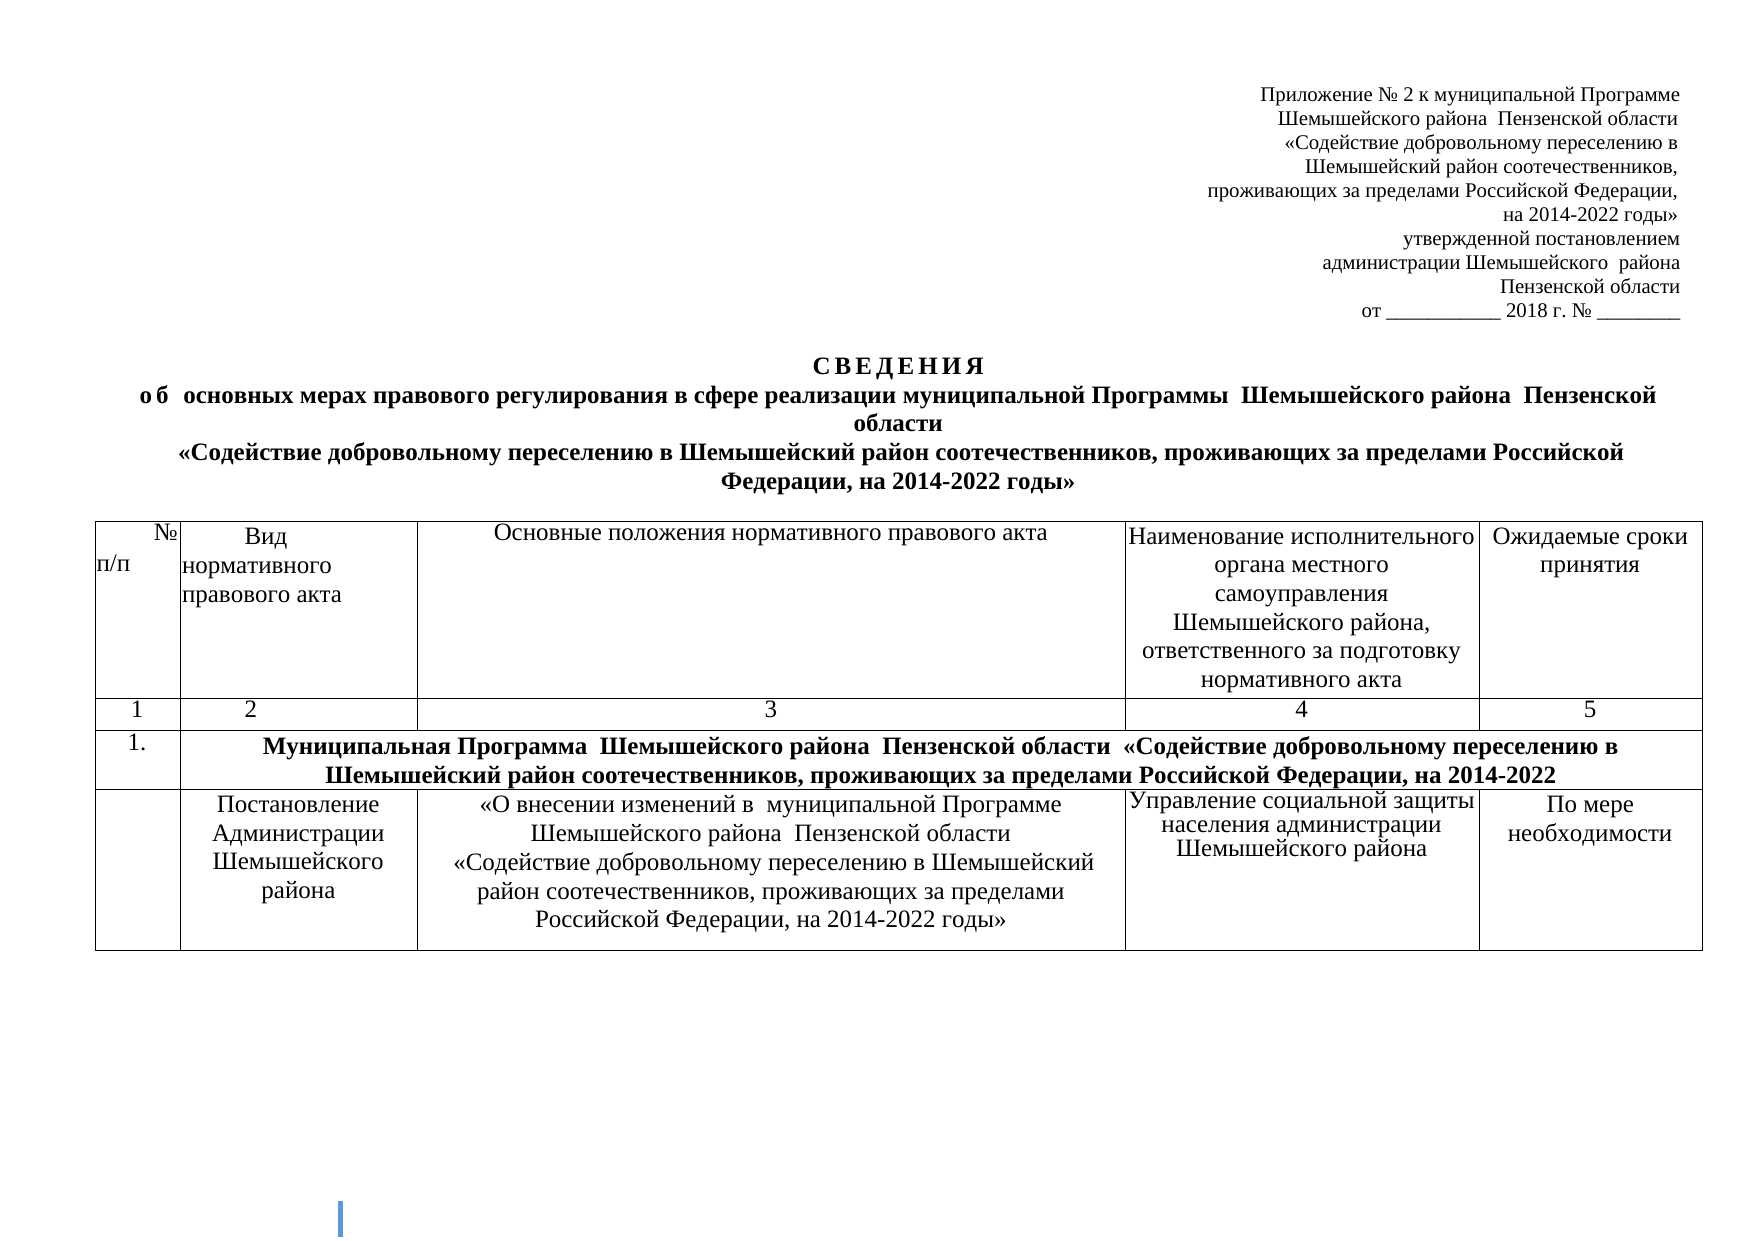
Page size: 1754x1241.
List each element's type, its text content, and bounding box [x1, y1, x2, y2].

text Приложение № 2 к муниципальной Программе [192, 82, 1680, 106]
table_cell «О внесении изменений в муниципальной Программе Шемышейского района Пензенской области «Содействие добровольному переселению в Шемышейский район соотечественников, проживающих за пределами Российской Федерации, на 2014-2022 годы» [418, 790, 1125, 950]
text Шемышейский район соотечественников, [118, 154, 1678, 178]
text от ___________ 2018 г. № ________ [133, 298, 1680, 322]
table_header Вид нормативного правового акта [181, 522, 417, 697]
text на 2014-2022 годы» [118, 202, 1678, 226]
table_cell Муниципальная Программа Шемышейского района Пензенской области «Содействие добровольному переселению в Шемышейский район соотечественников, проживающих за пределами Российской Федерации, на 2014-2022 [181, 731, 1702, 788]
text Шемышейского района Пензенской области [118, 106, 1678, 130]
table_cell Управление социальной защиты населения администрации Шемышейского района [1126, 790, 1479, 950]
text «Содействие добровольному переселению в [118, 130, 1678, 154]
text об основных мерах правового регулирования в сфере реализации муниципальной Программы Шемышейского района Пензенской области [118, 380, 1678, 437]
table_cell 1 [96, 699, 180, 730]
table_cell 2 [181, 699, 417, 730]
text «Содействие добровольному переселению в Шемышейский район соотечественников, проживающих за пределами Российской Федерации, на 2014-2022 годы» [118, 437, 1678, 495]
table_cell 1. [96, 731, 180, 788]
table_header Наименование исполнительного органа местного самоуправления Шемышейского района, ответственного за подготовку нормативного акта [1126, 522, 1479, 697]
table_cell Постановление Администрации Шемышейского района [181, 790, 417, 950]
table_header Ожидаемые сроки принятия [1480, 522, 1702, 697]
table_cell 5 [1480, 699, 1702, 730]
table_cell [96, 790, 180, 950]
text проживающих за пределами Российской Федерации, [118, 178, 1678, 202]
table_header № п/п [96, 522, 180, 697]
text утвержденной постановлением [118, 226, 1680, 250]
table_cell По мере необходимости [1480, 790, 1702, 950]
text администрации Шемышейского района [133, 250, 1680, 274]
table_cell 4 [1126, 699, 1479, 730]
text Пензенской области [133, 274, 1680, 298]
table_cell 3 [418, 699, 1125, 730]
table_header Основные положения нормативного правового акта [418, 522, 1125, 697]
text СВЕДЕНИЯ [118, 351, 1678, 380]
